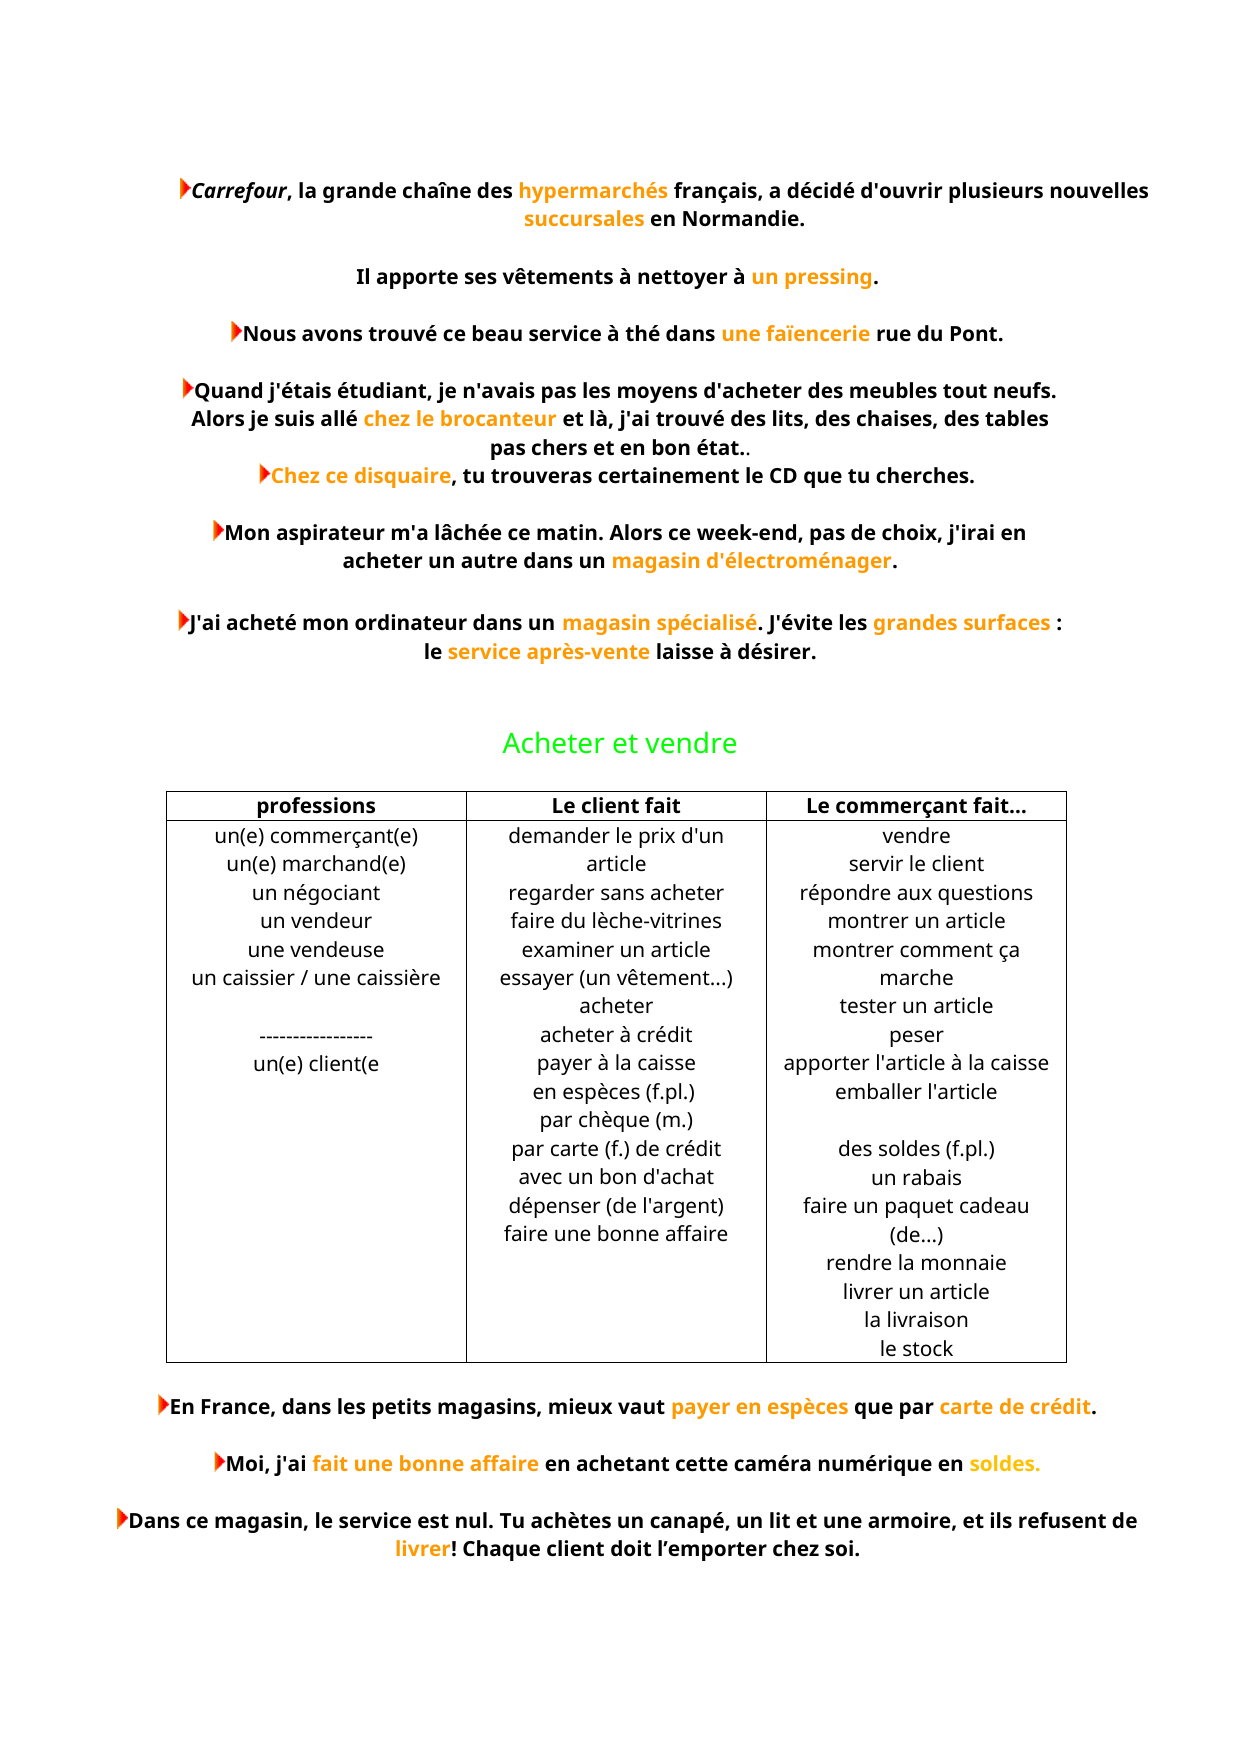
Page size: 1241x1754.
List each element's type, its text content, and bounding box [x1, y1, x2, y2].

text Il apporte ses vêtements à nettoyer à un pressing. Nous avons trouvé ce beau service à thé dans une faïencerie rue du Pont. Quand j'étais étudiant, je n'avais pas les moyens d'acheter des meubles tout neufs. Alors je suis allé chez le brocanteur et là, j'ai trouvé des lits, des chaises, des tables pas chers et en bon état.. Chez ce disquaire, tu trouveras certainement le CD que tu cherches. Mon aspirateur m'a lâchée ce matin. Alors ce week-end, pas de choix, j'irai en acheter un autre dans un magasin d'électroménager. J'ai acheté mon ordinateur dans un magasin spécialisé. J'évite les grandes surfaces : le service après-vente laisse à désirer. [177, 262, 1063, 694]
table_header professions [167, 792, 466, 820]
table_cell vendre servir le client répondre aux questions montrer un article montrer comment ça marche tester un article peser apporter l'article à la caisse emballer l'article des soldes (f.pl.) un rabais faire un paquet cadeau (de...) rendre la monnaie livrer un article la livraison le stock [767, 821, 1066, 1362]
picture [231, 321, 243, 342]
picture [117, 1508, 128, 1529]
picture [182, 377, 194, 399]
picture [178, 609, 190, 631]
picture [158, 1394, 170, 1415]
picture [214, 1451, 226, 1472]
text Acheter et vendre [177, 723, 1063, 761]
picture [180, 178, 191, 199]
picture [259, 463, 271, 484]
picture [213, 520, 225, 541]
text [177, 148, 1152, 233]
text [88, 1392, 1167, 1591]
table_header Le client fait [467, 792, 766, 820]
table_cell demander le prix d'un article regarder sans acheter faire du lèche-vitrines examiner un article essayer (un vêtement...) acheter acheter à crédit payer à la caisse en espèces (f.pl.) par chèque (m.) par carte (f.) de crédit avec un bon d'achat dépenser (de l'argent) faire une bonne affaire [467, 821, 766, 1362]
table_cell un(e) commerçant(e) un(e) marchand(e) un négociant un vendeur une vendeuse un caissier / une caissière ----------------- un(e) client(e [167, 821, 466, 1362]
table_header Le commerçant fait… [767, 792, 1066, 820]
